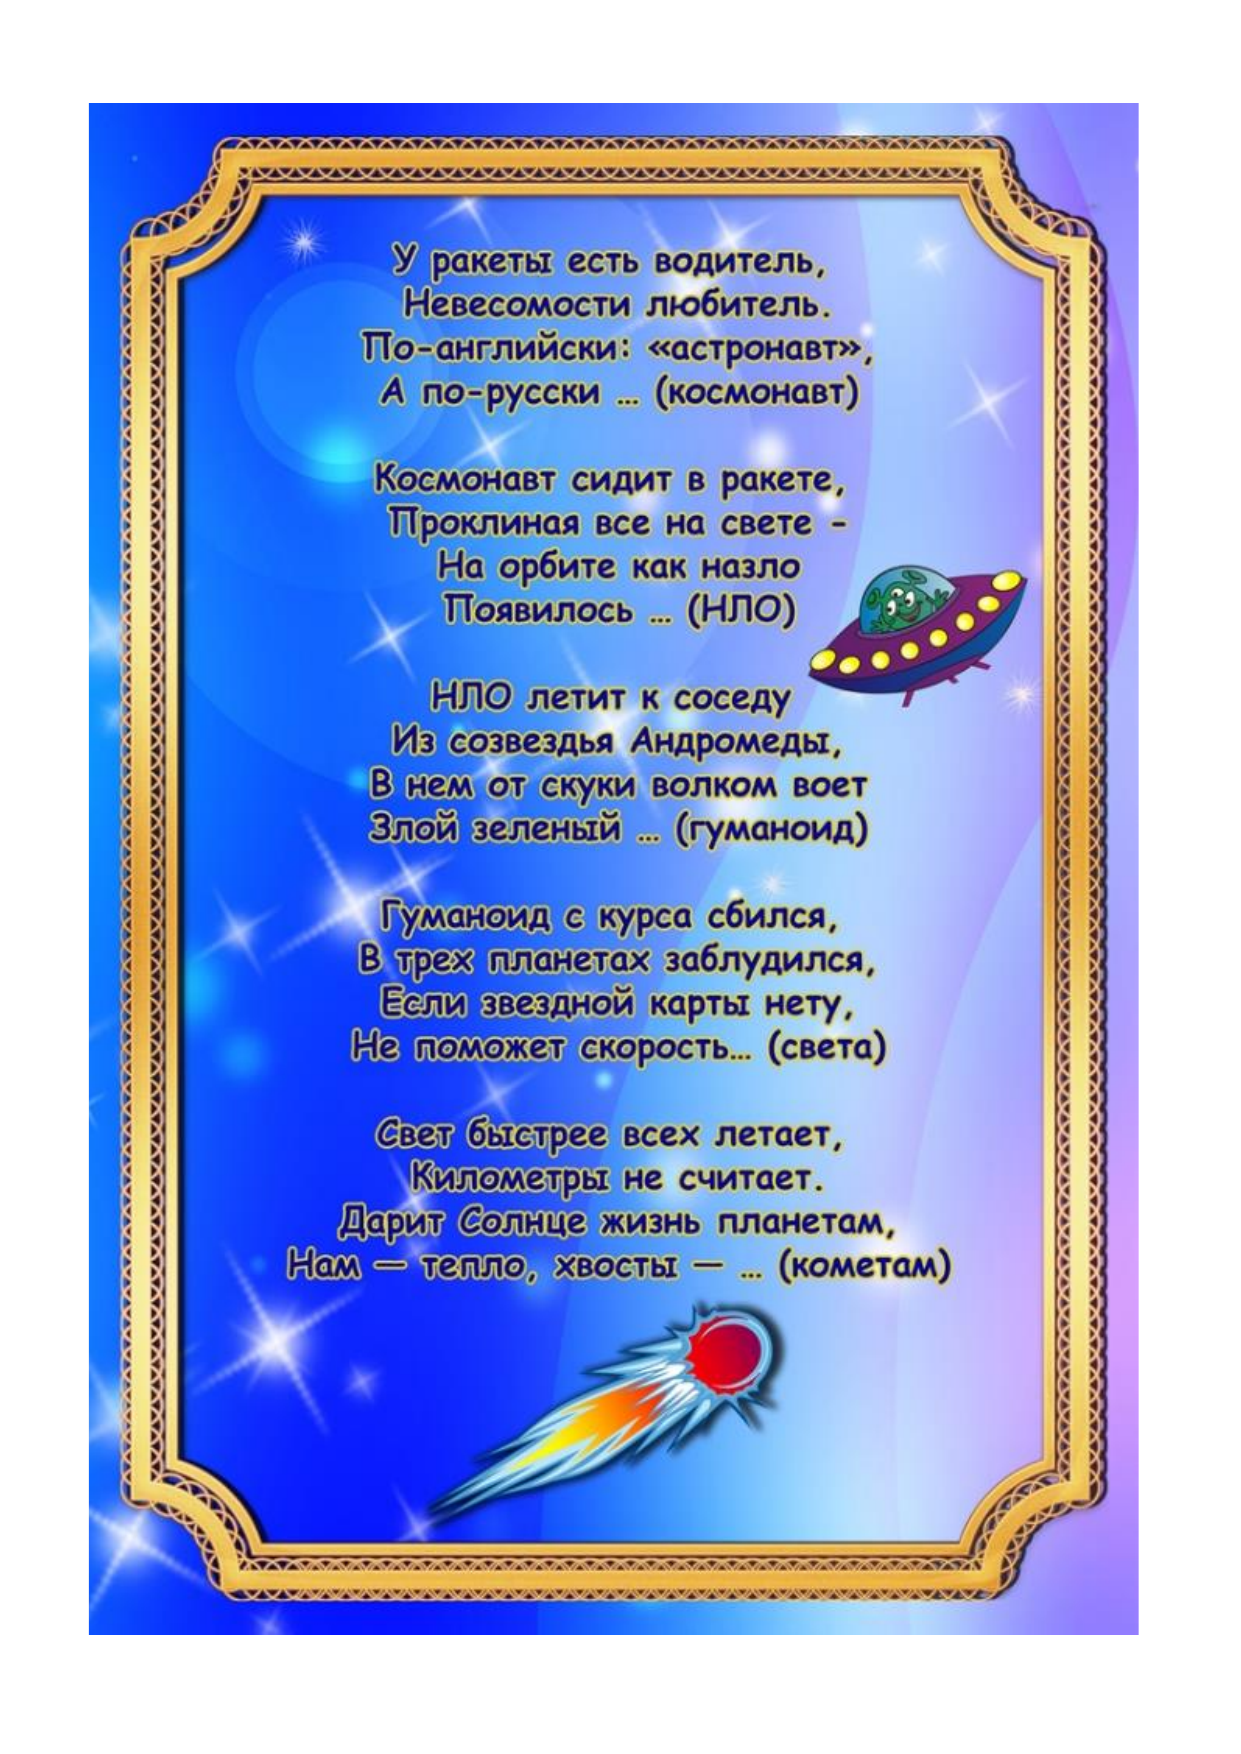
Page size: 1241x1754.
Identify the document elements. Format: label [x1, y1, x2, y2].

picture [88, 103, 1139, 1635]
